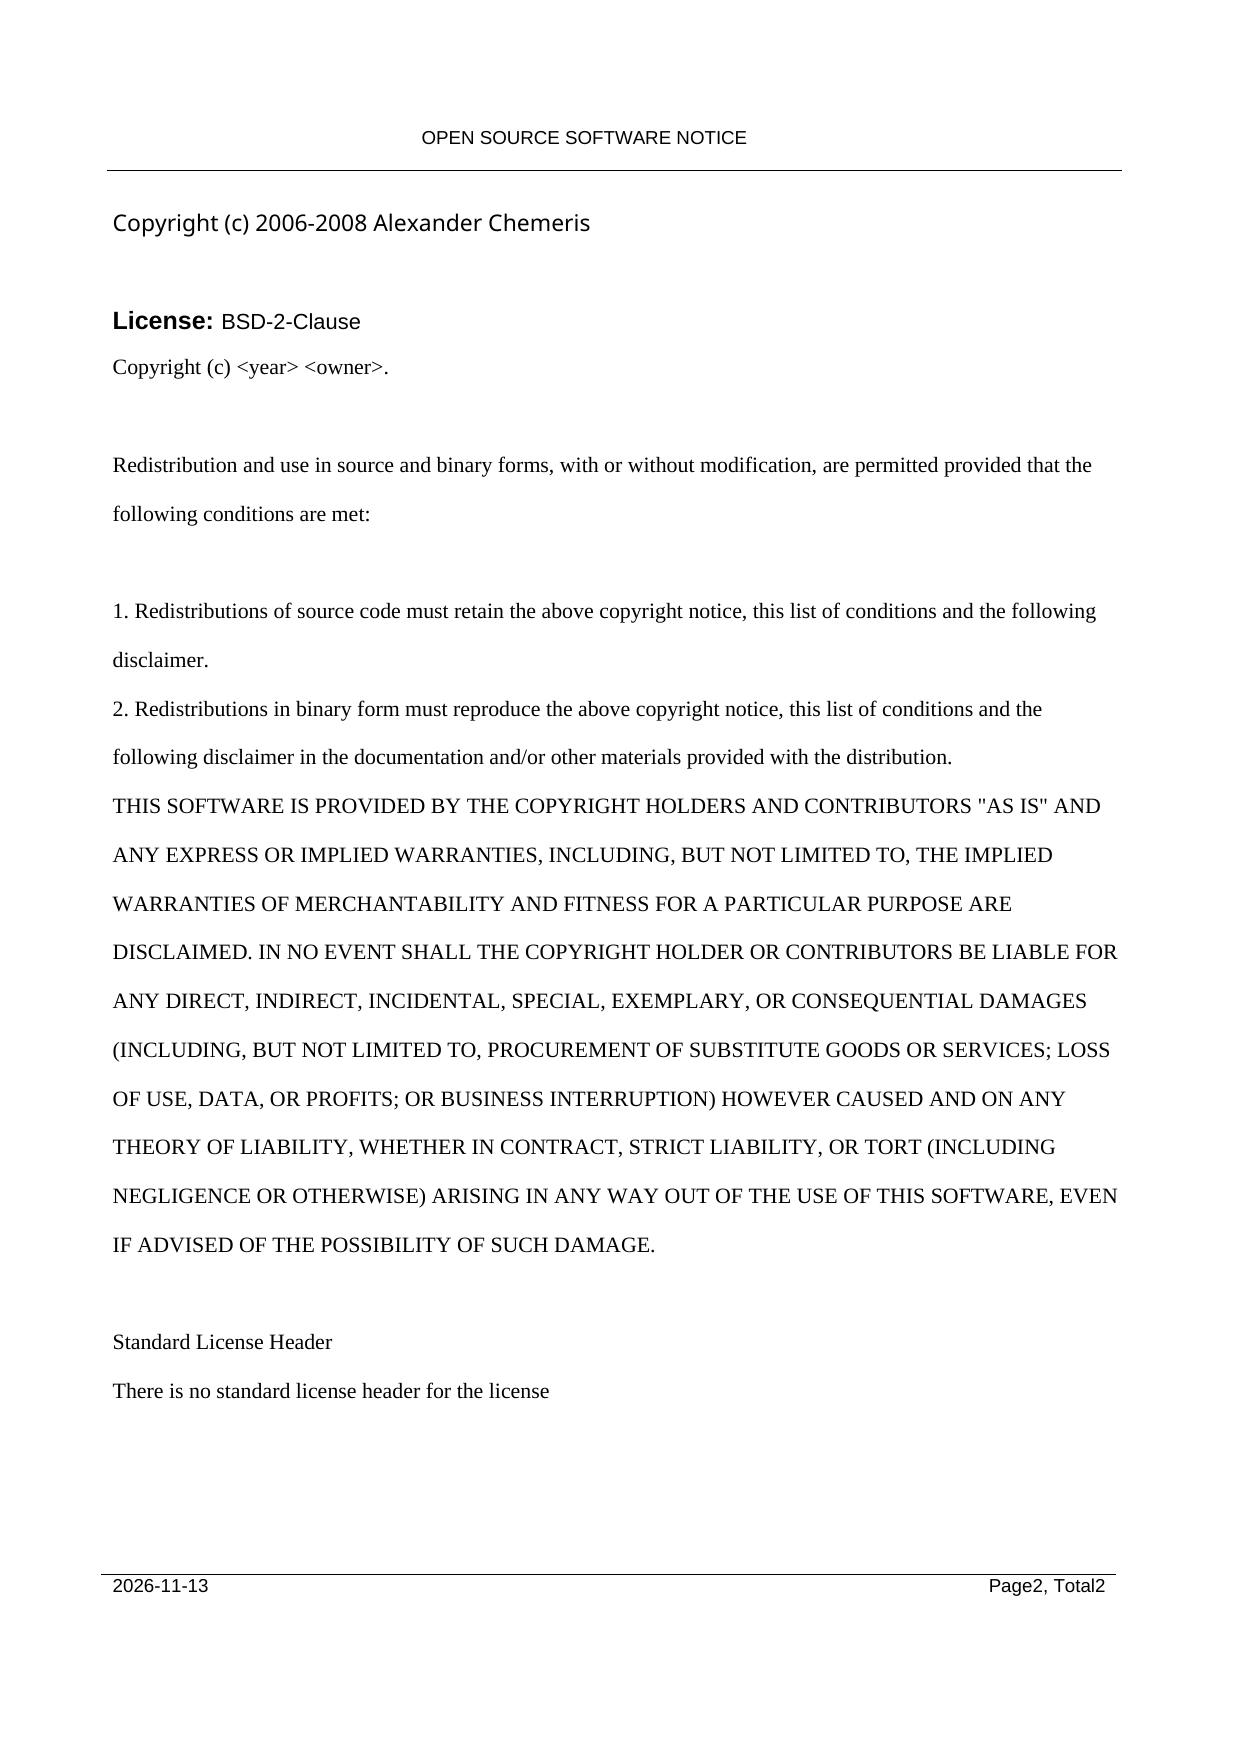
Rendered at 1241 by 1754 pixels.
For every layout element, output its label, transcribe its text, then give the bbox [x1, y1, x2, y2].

text License: BSD-2-Clause [112, 304, 1128, 336]
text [112, 206, 1128, 288]
text Copyright (c) <year> <owner>. Redistribution and use in source and binary forms, with or without modification, are permitted provided that the following conditions are met: 1. Redistributions of source code must retain the above copyright notice, this list of conditions and the following disclaimer. 2. Redistributions in binary form must reproduce the above copyright notice, this list of conditions and the following disclaimer in the documentation and/or other materials provided with the distribution. THIS SOFTWARE IS PROVIDED BY THE COPYRIGHT HOLDERS AND CONTRIBUTORS "AS IS" AND ANY EXPRESS OR IMPLIED WARRANTIES, INCLUDING, BUT NOT LIMITED TO, THE IMPLIED WARRANTIES OF MERCHANTABILITY AND FITNESS FOR A PARTICULAR PURPOSE ARE DISCLAIMED. IN NO EVENT SHALL THE COPYRIGHT HOLDER OR CONTRIBUTORS BE LIABLE FOR ANY DIRECT, INDIRECT, INCIDENTAL, SPECIAL, EXEMPLARY, OR CONSEQUENTIAL DAMAGES (INCLUDING, BUT NOT LIMITED TO, PROCUREMENT OF SUBSTITUTE GOODS OR SERVICES; LOSS OF USE, DATA, OR PROFITS; OR BUSINESS INTERRUPTION) HOWEVER CAUSED AND ON ANY THEORY OF LIABILITY, WHETHER IN CONTRACT, STRICT LIABILITY, OR TORT (INCLUDING NEGLIGENCE OR OTHERWISE) ARISING IN ANY WAY OUT OF THE USE OF THIS SOFTWARE, EVEN IF ADVISED OF THE POSSIBILITY OF SUCH DAMAGE. Standard License Header There is no standard license header for the license [112, 351, 1128, 1407]
